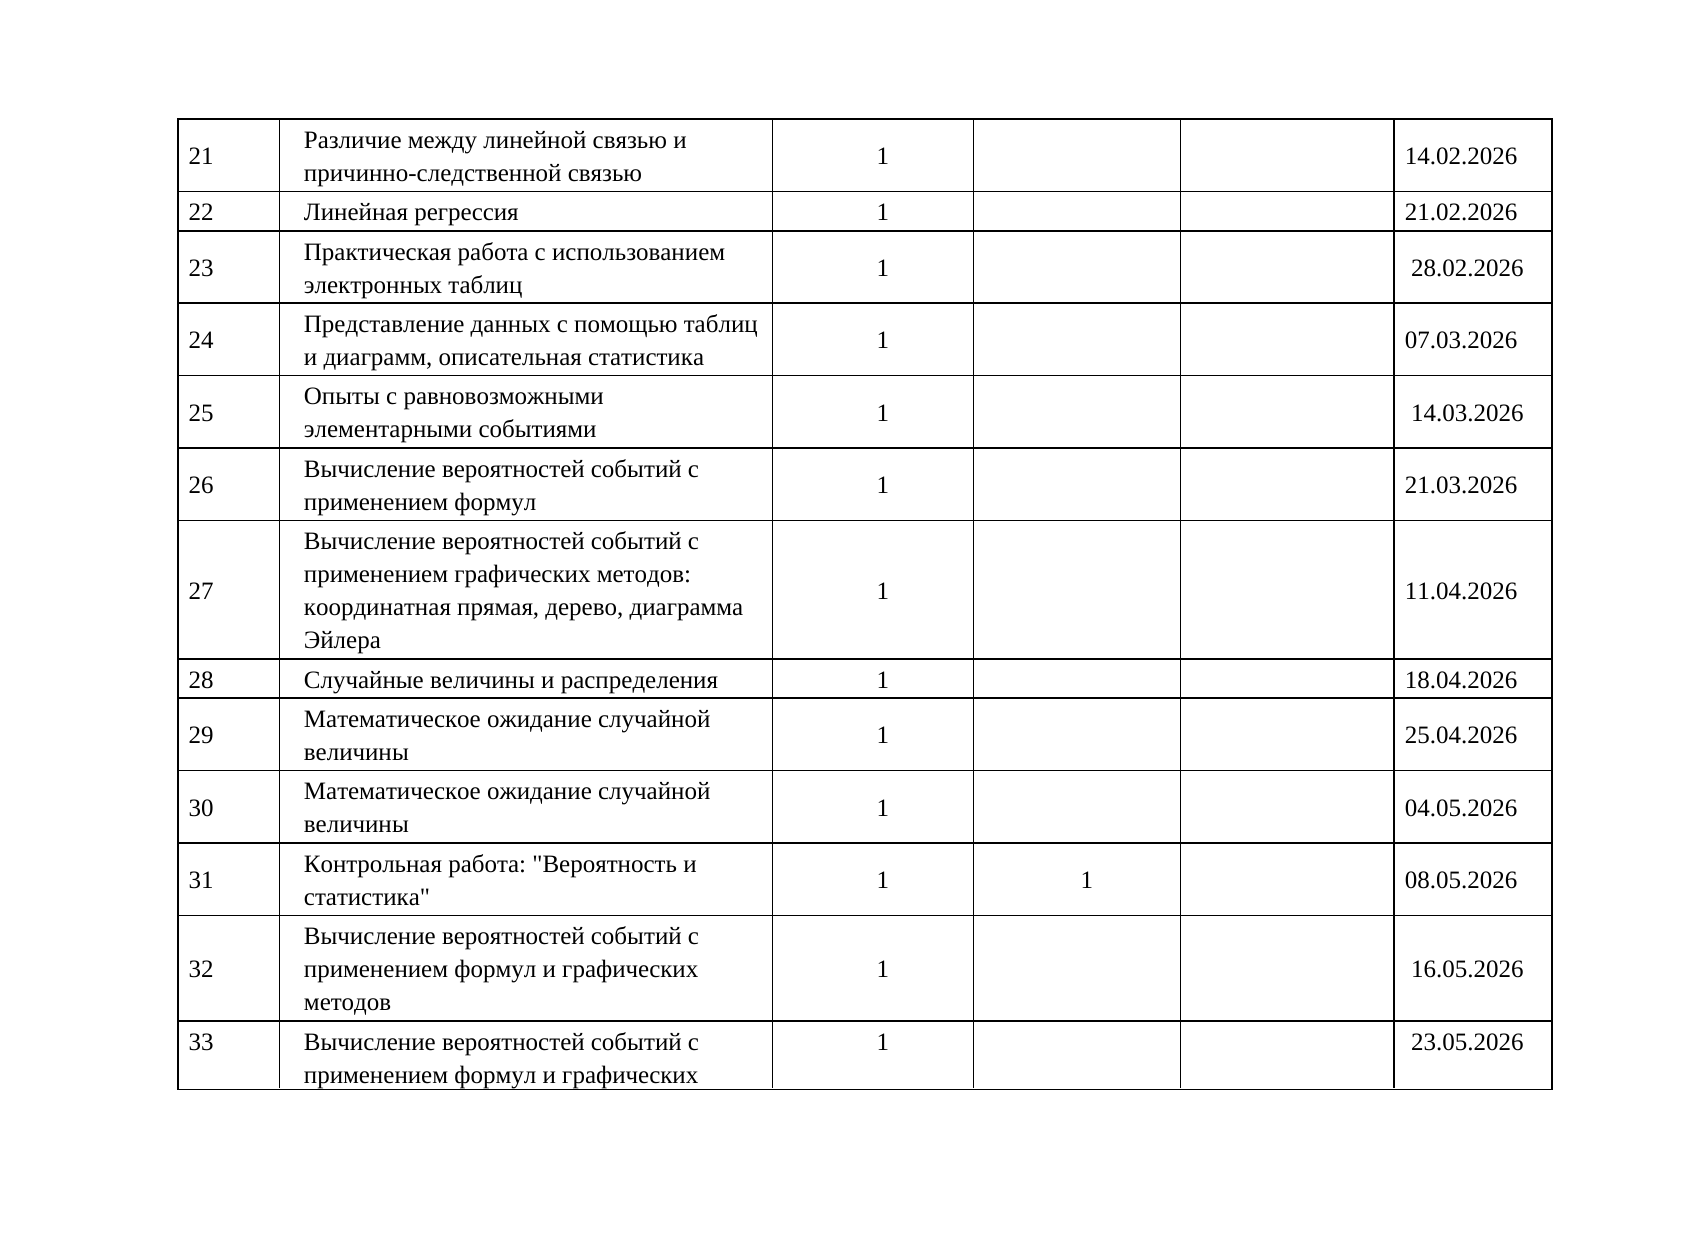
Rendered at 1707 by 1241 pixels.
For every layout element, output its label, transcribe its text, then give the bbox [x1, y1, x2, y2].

table_cell 29 [179, 699, 279, 770]
table_cell 23.05.2026 [1395, 1022, 1551, 1088]
table_cell Математическое ожидание случайной величины [280, 771, 772, 842]
table_cell [1181, 699, 1393, 770]
table_cell [974, 660, 1180, 697]
table_cell 23 [179, 232, 279, 302]
table_cell 1 [773, 521, 973, 658]
table_cell [974, 916, 1180, 1020]
table_cell 28 [179, 660, 279, 697]
table_cell [1181, 844, 1393, 914]
table_cell 31 [179, 844, 279, 914]
table_cell 25 [179, 376, 279, 447]
table_cell [1181, 521, 1393, 658]
table_cell 25.04.2026 [1395, 699, 1551, 770]
table_cell 18.04.2026 [1395, 660, 1551, 697]
table_cell 33 [179, 1022, 279, 1088]
table_cell 27 [179, 521, 279, 658]
table_cell 04.05.2026 [1395, 771, 1551, 842]
table_cell Различие между линейной связью и причинно-следственной связью [280, 120, 772, 191]
table_cell [1181, 660, 1393, 697]
table_cell 16.05.2026 [1395, 916, 1551, 1020]
table_cell 1 [773, 699, 973, 770]
table_cell 1 [773, 771, 973, 842]
table_cell 1 [773, 192, 973, 230]
table_cell 1 [773, 232, 973, 302]
table_cell 1 [974, 844, 1180, 914]
table_cell [1181, 376, 1393, 447]
table_cell [974, 304, 1180, 375]
table_cell 22 [179, 192, 279, 230]
table_cell [974, 232, 1180, 302]
table_cell 28.02.2026 [1395, 232, 1551, 302]
table_cell 07.03.2026 [1395, 304, 1551, 375]
table_cell 30 [179, 771, 279, 842]
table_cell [280, 1022, 772, 1088]
table_cell [1181, 232, 1393, 302]
table_cell 08.05.2026 [1395, 844, 1551, 914]
table_cell Представление данных с помощью таблиц и диаграмм, описательная статистика [280, 304, 772, 375]
table_cell 1 [773, 1022, 973, 1088]
table_cell 14.02.2026 [1395, 120, 1551, 191]
table_cell [1181, 1022, 1393, 1088]
table_cell [1181, 120, 1393, 191]
table_cell 1 [773, 449, 973, 519]
table_cell 32 [179, 916, 279, 1020]
table_cell [1181, 916, 1393, 1020]
table_cell [974, 192, 1180, 230]
table_cell [1181, 192, 1393, 230]
table_cell [1181, 771, 1393, 842]
table_cell 1 [773, 660, 973, 697]
table_cell [974, 376, 1180, 447]
table_cell 21 [179, 120, 279, 191]
table_cell [974, 1022, 1180, 1088]
table_cell 1 [773, 304, 973, 375]
table_cell 21.02.2026 [1395, 192, 1551, 230]
table_cell [974, 120, 1180, 191]
table_cell 1 [773, 120, 973, 191]
table_cell 11.04.2026 [1395, 521, 1551, 658]
table_cell 24 [179, 304, 279, 375]
table_cell Вычисление вероятностей событий с применением графических методов: координатная прямая, дерево, диаграмма Эйлера [280, 521, 772, 658]
table_cell Линейная регрессия [280, 192, 772, 230]
table_cell 21.03.2026 [1395, 449, 1551, 519]
table_cell Математическое ожидание случайной величины [280, 699, 772, 770]
table_cell Практическая работа с использованием электронных таблиц [280, 232, 772, 302]
table_cell Вычисление вероятностей событий с применением формул [280, 449, 772, 519]
table_cell [1181, 304, 1393, 375]
table_cell [974, 449, 1180, 519]
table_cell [280, 916, 772, 1020]
table_cell [974, 699, 1180, 770]
table_cell Опыты с равновозможными элементарными событиями [280, 376, 772, 447]
table_cell [974, 771, 1180, 842]
table_cell 14.03.2026 [1395, 376, 1551, 447]
table_cell 1 [773, 376, 973, 447]
table_cell 1 [773, 916, 973, 1020]
table_cell Контрольная работа: "Вероятность и статистика" [280, 844, 772, 914]
table_cell [1181, 449, 1393, 519]
table_cell 26 [179, 449, 279, 519]
table_cell Случайные величины и распределения [280, 660, 772, 697]
table_cell 1 [773, 844, 973, 914]
table_cell [974, 521, 1180, 658]
